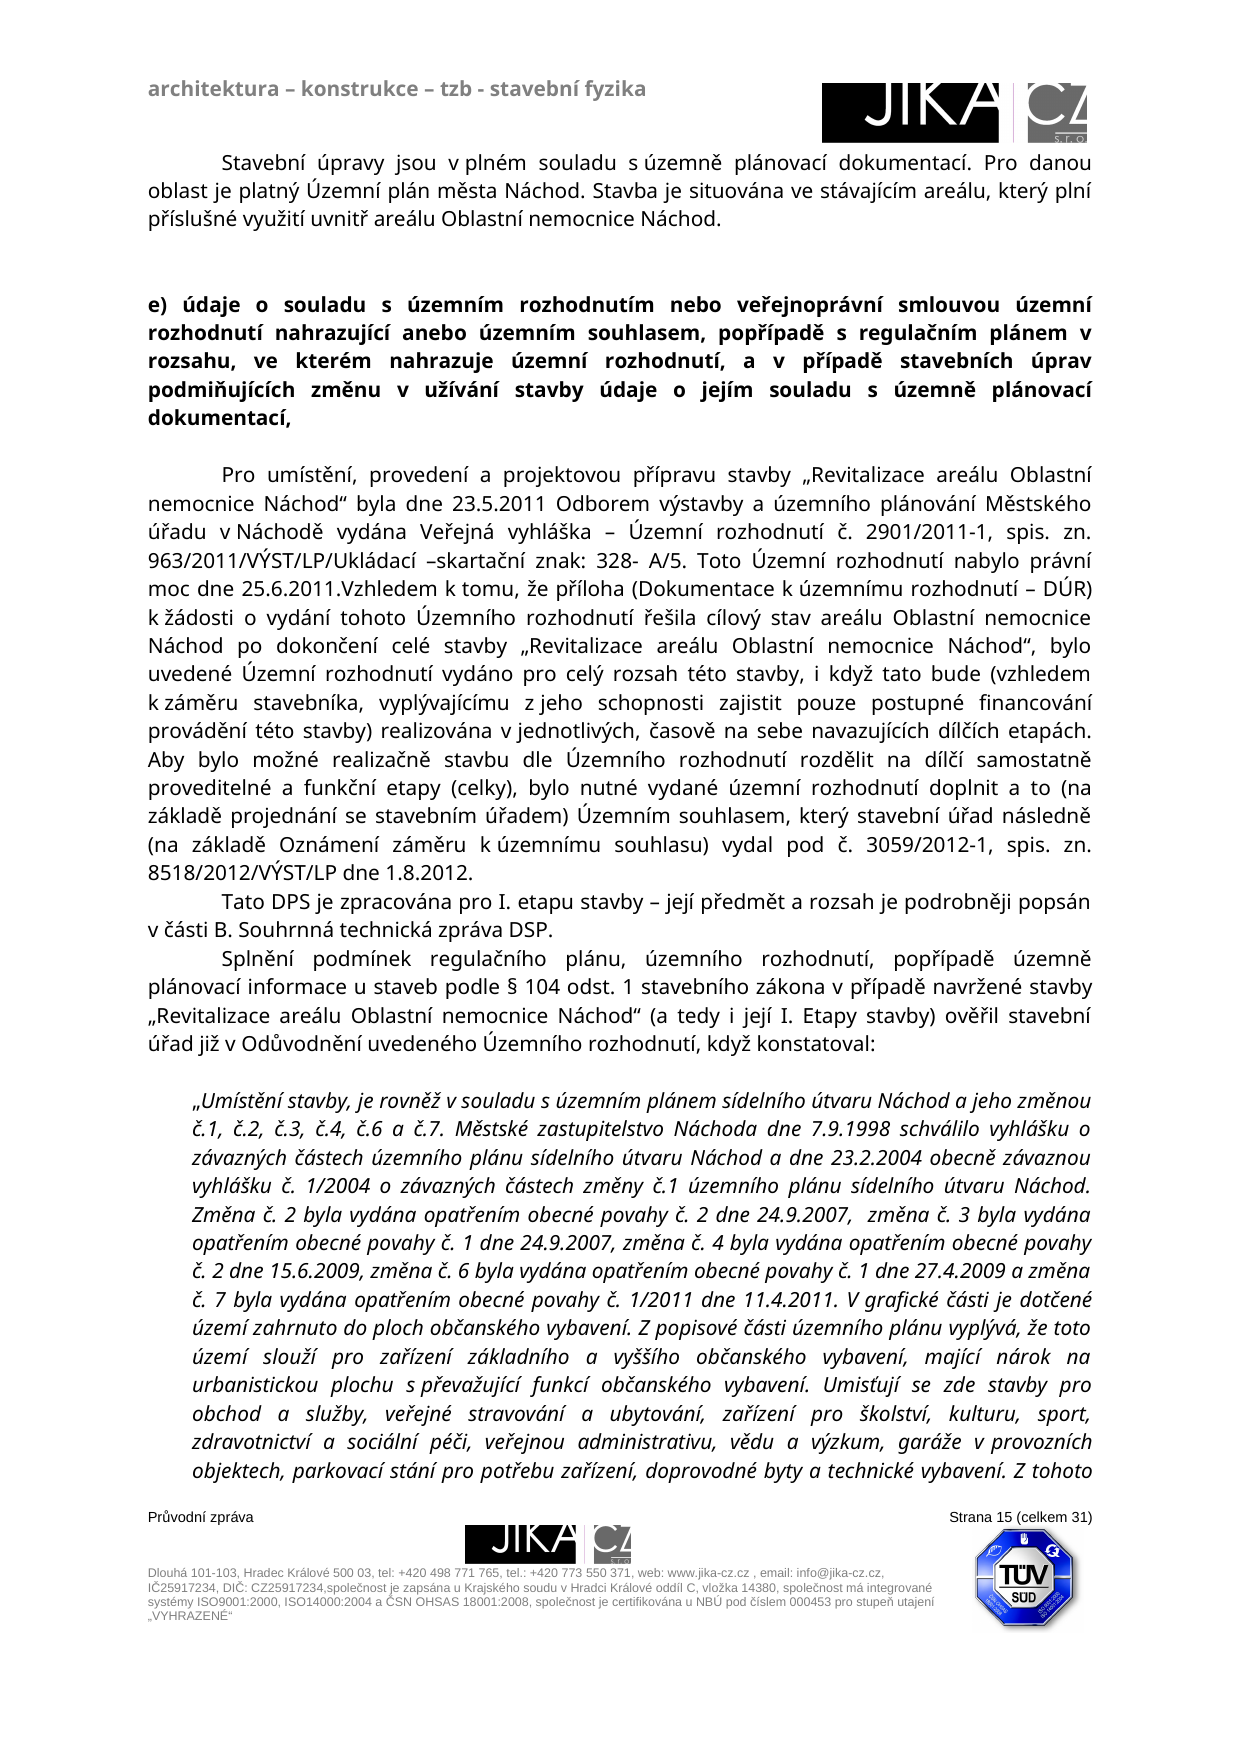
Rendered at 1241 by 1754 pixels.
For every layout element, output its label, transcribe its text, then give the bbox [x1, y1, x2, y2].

text e) údaje o souladu s územním rozhodnutím nebo veřejnoprávní smlouvou územní rozhodnutí nahrazující anebo územním souhlasem, popřípadě s regulačním plánem v rozsahu, ve kterém nahrazuje územní rozhodnutí, a v případě stavebních úprav podmiňujících změnu v užívání stavby údaje o jejím souladu s územně plánovací dokumentací, [148, 290, 1093, 432]
text Tato DPS je zpracována pro I. etapu stavby – její předmět a rozsah je podrobněji popsán v části B. Souhrnná technická zpráva DSP. [148, 887, 1093, 944]
picture [822, 83, 1087, 143]
text Pro umístění, provedení a projektovou přípravu stavby „Revitalizace areálu Oblastní nemocnice Náchod“ byla dne 23.5.2011 Odborem výstavby a územního plánování Městského úřadu v Náchodě vydána Veřejná vyhláška – Územní rozhodnutí č. 2901/2011-1, spis. zn. 963/2011/VÝST/LP/Ukládací –skartační znak: 328- A/5. Toto Územní rozhodnutí nabylo právní moc dne 25.6.2011.Vzhledem k tomu, že příloha (Dokumentace k územnímu rozhodnutí – DÚR) k žádosti o vydání tohoto Územního rozhodnutí řešila cílový stav areálu Oblastní nemocnice Náchod po dokončení celé stavby „Revitalizace areálu Oblastní nemocnice Náchod“, bylo uvedené Územní rozhodnutí vydáno pro celý rozsah této stavby, i když tato bude (vzhledem k záměru stavebníka, vyplývajícímu z jeho schopnosti zajistit pouze postupné financování provádění této stavby) realizována v jednotlivých, časově na sebe navazujících dílčích etapách. Aby bylo možné realizačně stavbu dle Územního rozhodnutí rozdělit na dílčí samostatně proveditelné a funkční etapy (celky), bylo nutné vydané územní rozhodnutí doplnit a to (na základě projednání se stavebním úřadem) Územním souhlasem, který stavební úřad následně (na základě Oznámení záměru k územnímu souhlasu) vydal pod č. 3059/2012-1, spis. zn. 8518/2012/VÝST/LP dne 1.8.2012. [148, 460, 1093, 887]
picture [465, 1525, 631, 1564]
text Splnění podmínek regulačního plánu, územního rozhodnutí, popřípadě územně plánovací informace u staveb podle § 104 odst. 1 stavebního zákona v případě navržené stavby „Revitalizace areálu Oblastní nemocnice Náchod“ (a tedy i její I. Etapy stavby) ověřil stavební úřad již v Odůvodnění uvedeného Územního rozhodnutí, když konstatoval: [148, 944, 1093, 1058]
picture [972, 1525, 1084, 1633]
text Stavební úpravy jsou v plném souladu s územně plánovací dokumentací. Pro danou oblast je platný Územní plán města Náchod. Stavba je situována ve stávajícím areálu, který plní příslušné využití uvnitř areálu Oblastní nemocnice Náchod. [148, 148, 1093, 233]
